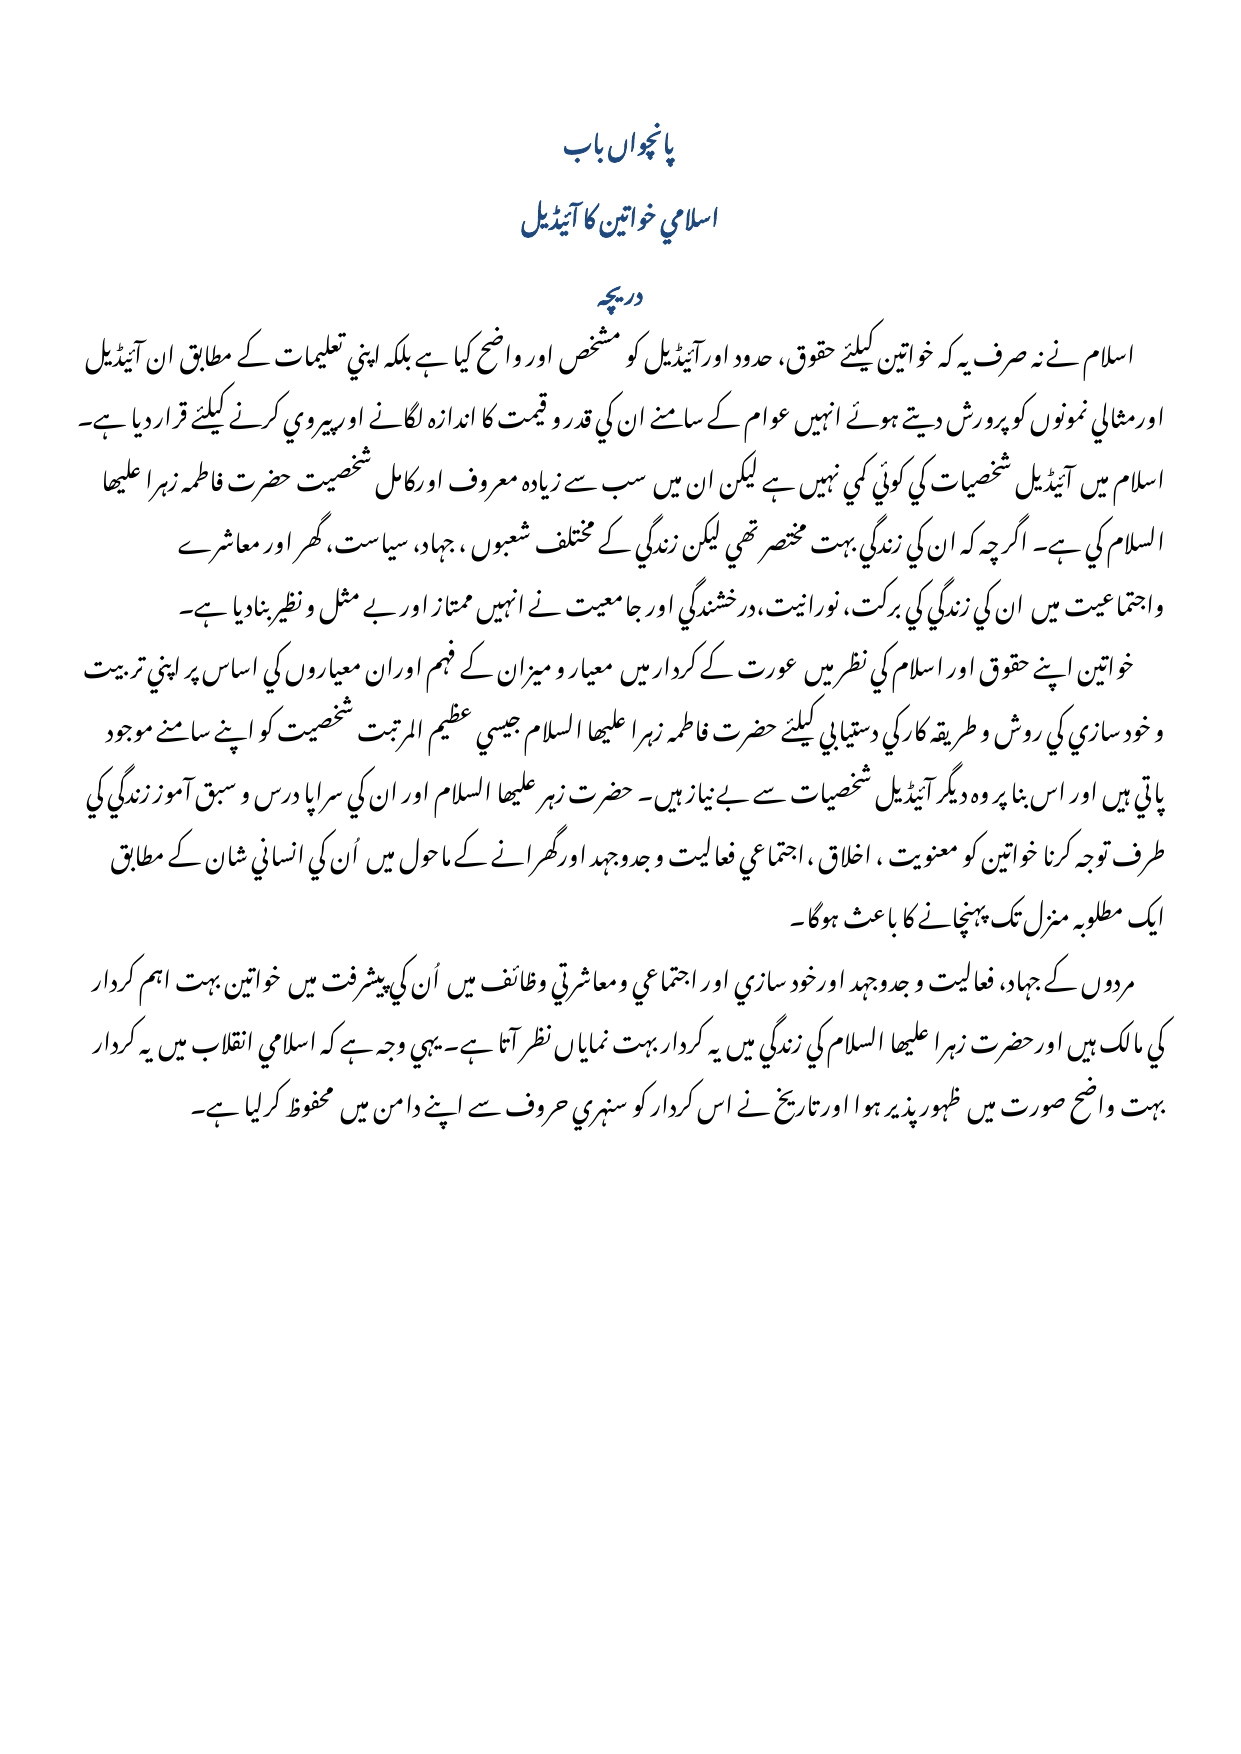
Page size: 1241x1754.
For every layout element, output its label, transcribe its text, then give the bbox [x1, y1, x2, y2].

text خواتين اپنے حقوق اور اسلام کي نظر ميں عورت کے کردار ميں معيار و ميزان کے فہم اوران معياروں کي اساس پر اپني تربيت و خود سازي کي روش و طريقہ کار کي دستيابي کيلئے حضرت فاطمہ زہرا علیھا السلام جيسي عظيم المرتبت شخصيت کو اپنے سامنے موجود پاتي ہيں اور اس بنا پر وہ ديگر آئيڈيل شخصيات سے بے نياز ہيں۔ حضرت زہر علیھا السلام اور ان کي سراپا درس و سبق آموز زندگي کي طرف توجہ کرنا خواتين کو معنويت ، اخلاق ،اجتماعي فعاليت و جدوجہد اورگھرانے کے ماحول ميں اُن کي انساني شان کے مطابق ايک مطلوبہ منزل تک پہنچانے کا باعث ہوگا۔ [75, 631, 1165, 944]
subtitle پانچواں باب [75, 106, 1165, 169]
subtitle اسلامي خواتين کا آئيڈيل [75, 181, 1165, 244]
subtitle دريچہ [75, 256, 1165, 319]
text اسلام نے نہ صرف يہ کہ خواتين کيلئے حقوق، حدود اورآئيڈيل کو مشخص اور واضح کيا ہے بلکہ اپني تعليمات کے مطابق ان آئيڈيل اورمثالي نمونوں کو پرورش ديتے ہوئے انہيں عوام کے سامنے ان کي قدر و قيمت کا اندازہ لگانے اور پيروي کرنے کيلئے قرار ديا ہے۔ اسلام ميں آئيڈيل شخصيات کي کوئي کمي نہيں ہے ليکن ان ميں سب سے زيادہ معروف اورکامل شخصيت حضرت فاطمہ زہرا علیھا السلام کي ہے۔ اگر چہ کہ ان کي زندگي بہت مختصر تھي ليکن زندگي کے مختلف شعبوں ، جہاد، سياست، گھر اور معاشرے واجتماعيت ميں ان کي زندگي کي برکت، نورانيت،درخشندگي اور جامعيت نے انہيں ممتاز اور بے مثل و نظير بناديا ہے۔ [75, 319, 1165, 631]
text مردوں کے جہاد، فعاليت و جدوجہد اورخود سازي اور اجتماعي ومعاشرتي وظائف ميں اُن کي پيشرفت ميں خواتين بہت اہم کردار کي مالک ہيں اورحضرت زہرا علیھا السلام کي زندگي ميں يہ کردار بہت نماياں نظر آتا ہے۔ يہي وجہ ہے کہ اسلامي انقلاب ميں يہ کردار بہت واضح صورت ميں ظہور پذير ہوا اور تاريخ نے اس کردار کو سنہري حروف سے اپنے دامن ميں محفوظ کرليا ہے۔ [75, 944, 1165, 1131]
